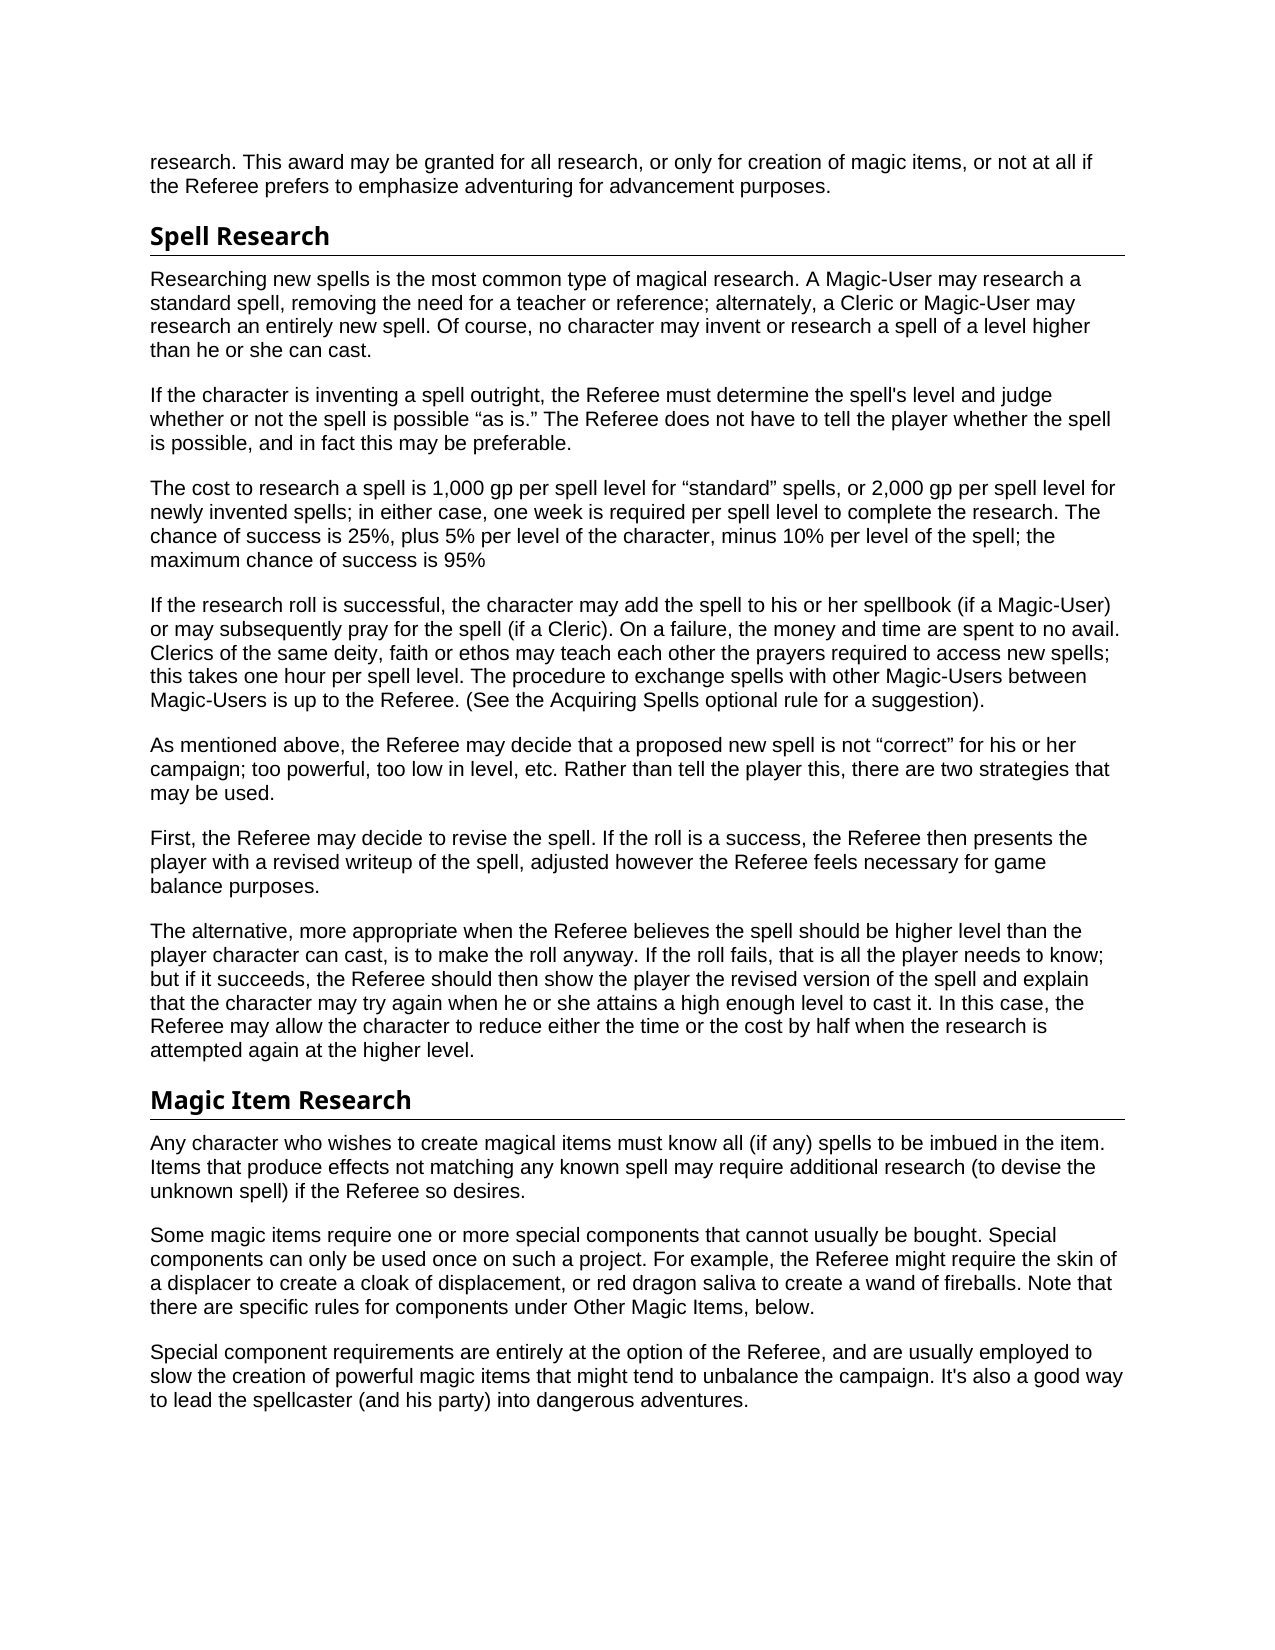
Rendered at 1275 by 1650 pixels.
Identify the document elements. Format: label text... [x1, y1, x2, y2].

text First, the Referee may decide to revise the spell. If the roll is a success, the Referee then presents the player with a revised writeup of the spell, adjusted however the Referee feels necessary for game balance purposes. [150, 826, 1125, 898]
text Any character who wishes to create magical items must know all (if any) spells to be imbued in the item. Items that produce effects not matching any known spell may require additional research (to devise the unknown spell) if the Referee so desires. [150, 1131, 1125, 1202]
text The alternative, more appropriate when the Referee believes the spell should be higher level than the player character can cast, is to make the roll anyway. If the roll fails, that is all the player needs to know; but if it succeeds, the Referee should then show the player the revised version of the spell and explain that the character may try again when he or she attains a high enough level to cast it. In this case, the Referee may allow the character to reduce either the time or the cost by half when the research is attempted again at the higher level. [150, 918, 1125, 1062]
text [150, 150, 1125, 198]
subtitle Spell Research [150, 219, 1125, 255]
text If the character is inventing a spell outright, the Referee must determine the spell's level and judge whether or not the spell is possible “as is.” The Referee does not have to tell the player whether the spell is possible, and in fact this may be preferable. [150, 383, 1125, 455]
text Researching new spells is the most common type of magical research. A Magic-User may research a standard spell, removing the need for a teacher or reference; alternately, a Cleric or Magic-User may research an entirely new spell. Of course, no character may invent or research a spell of a level higher than he or she can cast. [150, 266, 1125, 362]
text The cost to research a spell is 1,000 gp per spell level for “standard” spells, or 2,000 gp per spell level for newly invented spells; in either case, one week is required per spell level to complete the research. The chance of success is 25%, plus 5% per level of the character, minus 10% per level of the spell; the maximum chance of success is 95% [150, 476, 1125, 572]
subtitle Magic Item Research [150, 1083, 1125, 1119]
text If the research roll is successful, the character may add the spell to his or her spellbook (if a Magic-User) or may subsequently pray for the spell (if a Cleric). On a failure, the money and time are spent to no avail. Clerics of the same deity, faith or ethos may teach each other the prayers required to access new spells; this takes one hour per spell level. The procedure to exchange spells with other Magic-Users between Magic-Users is up to the Referee. (See the Acquiring Spells optional rule for a suggestion). [150, 592, 1125, 712]
text As mentioned above, the Referee may decide that a proposed new spell is not “correct” for his or her campaign; too powerful, too low in level, etc. Rather than tell the player this, there are two strategies that may be used. [150, 733, 1125, 805]
text Some magic items require one or more special components that cannot usually be bought. Special components can only be used once on such a project. For example, the Referee might require the skin of a displacer to create a cloak of displacement, or red dragon saliva to create a wand of fireballs. Note that there are specific rules for components under Other Magic Items, below. [150, 1223, 1125, 1319]
text Special component requirements are entirely at the option of the Referee, and are usually employed to slow the creation of powerful magic items that might tend to unbalance the campaign. It's also a good way to lead the spellcaster (and his party) into dangerous adventures. [150, 1340, 1125, 1412]
